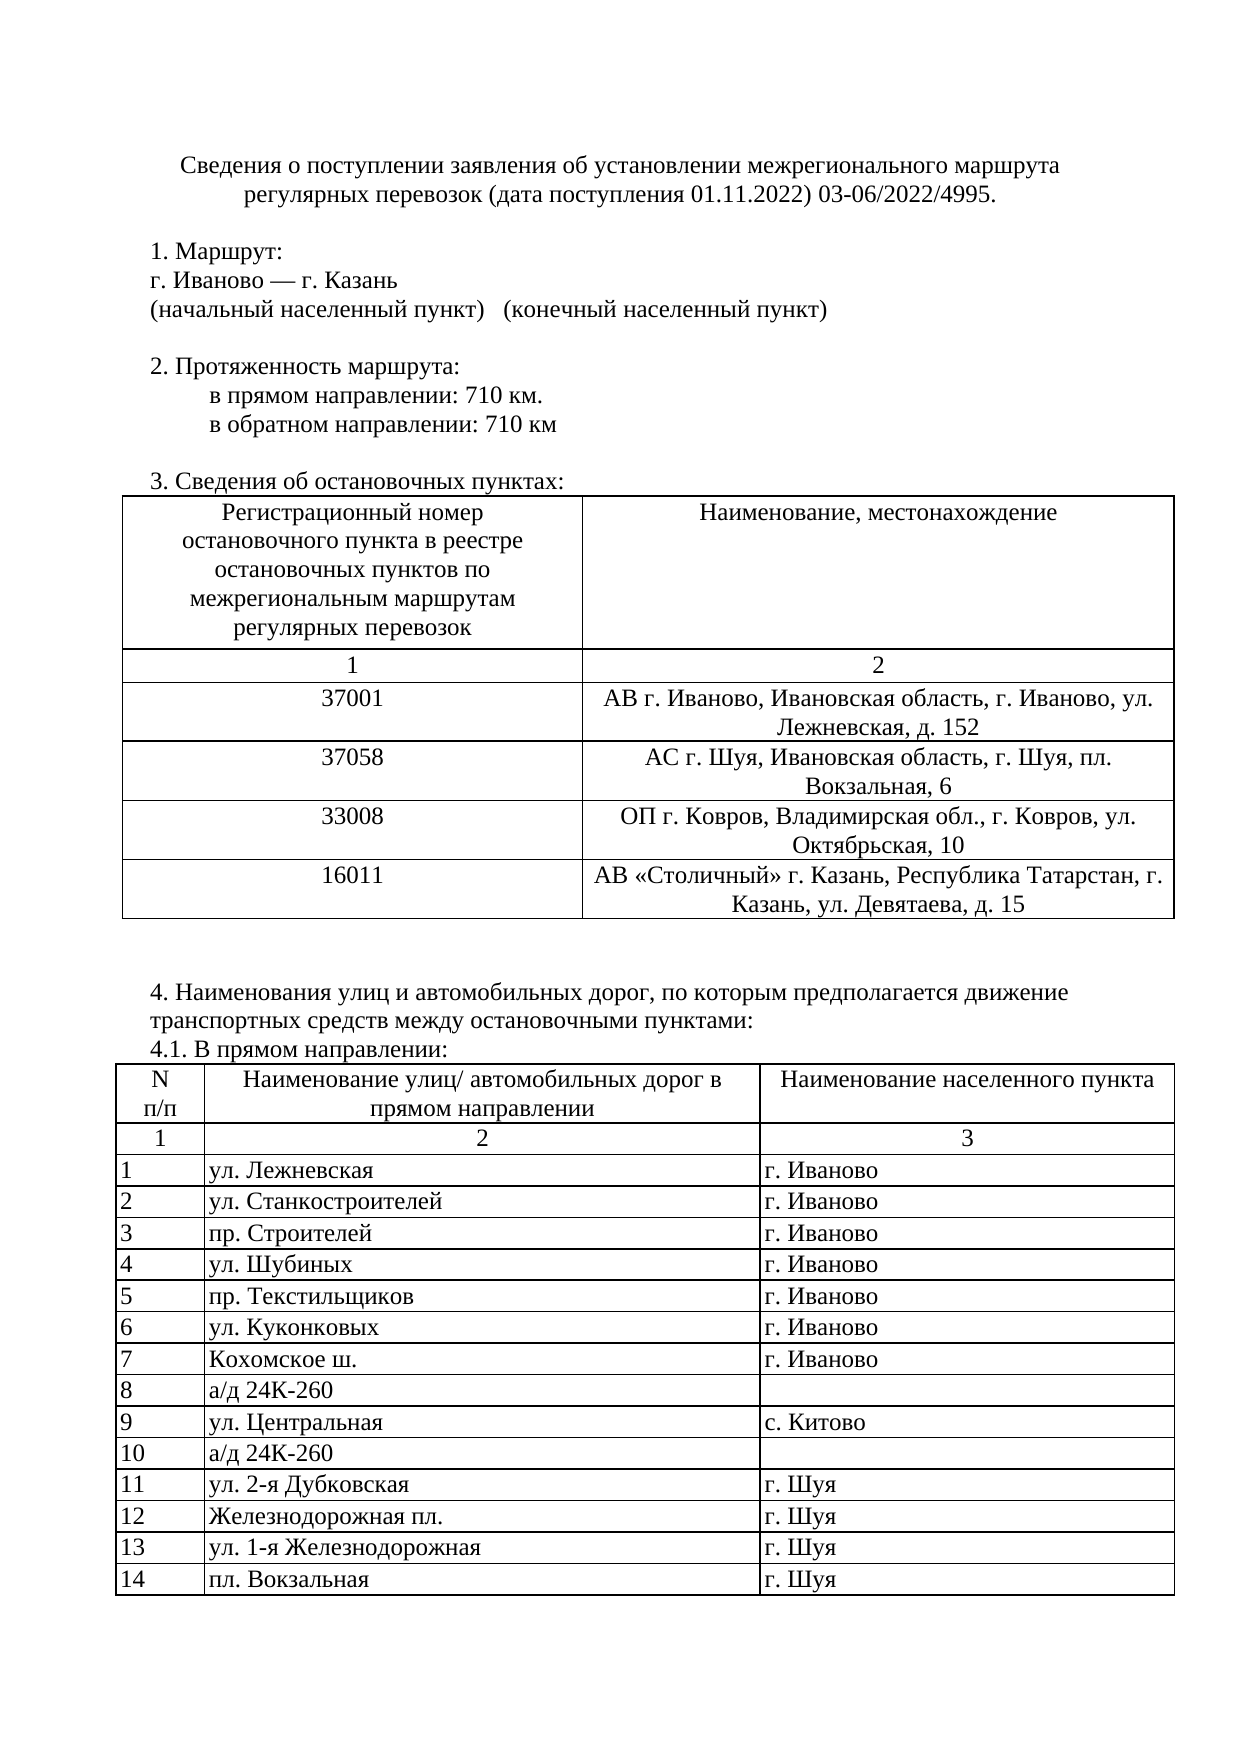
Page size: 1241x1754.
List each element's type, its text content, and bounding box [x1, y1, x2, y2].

table_cell г. Иваново [761, 1281, 1174, 1311]
table_cell 37058 [123, 742, 582, 799]
table_cell г. Иваново [761, 1312, 1174, 1342]
table_cell ул. Куконковых [205, 1312, 759, 1342]
table_cell Железнодорожная пл. [205, 1501, 759, 1531]
table_cell 8 [117, 1375, 204, 1405]
table_cell а/д 24К-260 [205, 1375, 759, 1405]
table_cell г. Иваново [761, 1344, 1174, 1374]
table_cell пл. Вокзальная [205, 1564, 759, 1594]
text 2. Протяженность маршрута: [150, 351, 1090, 380]
table_cell АС г. Шуя, Ивановская область, г. Шуя, пл. Вокзальная, 6 [583, 742, 1173, 799]
table_cell 7 [117, 1344, 204, 1374]
table_cell 10 [117, 1438, 204, 1468]
table_cell 11 [117, 1470, 204, 1499]
table_cell пр. Текстильщиков [205, 1281, 759, 1311]
table_cell 3 [761, 1124, 1174, 1153]
text в прямом направлении: 710 км. [150, 380, 1090, 409]
table_cell Кохомское ш. [205, 1344, 759, 1374]
table_cell г. Иваново [761, 1250, 1174, 1279]
text Сведения о поступлении заявления об установлении межрегионального маршрута регулярных перевозок (дата поступления 01.11.2022) 03-06/2022/4995. [150, 150, 1090, 207]
text 4.1. В прямом направлении: [150, 1034, 1090, 1063]
table_header N п/п [117, 1065, 204, 1122]
text г. Иваново — г. Казань [150, 265, 1090, 294]
table_cell 6 [117, 1312, 204, 1342]
table_cell [761, 1375, 1174, 1405]
table_cell 4 [117, 1250, 204, 1279]
table_header Наименование, местонахождение [583, 497, 1173, 648]
table_cell АВ «Столичный» г. Казань, Республика Татарстан, г. Казань, ул. Девятаева, д. 15 [583, 860, 1173, 918]
table_cell 1 [117, 1124, 204, 1153]
table_cell 5 [117, 1281, 204, 1311]
table_cell 3 [117, 1218, 204, 1248]
table_cell г. Иваново [761, 1155, 1174, 1185]
table_cell 12 [117, 1501, 204, 1531]
table_header Наименование улиц/ автомобильных дорог в прямом направлении [205, 1065, 759, 1122]
table_cell ул. 1-я Железнодорожная [205, 1533, 759, 1562]
table_cell г. Шуя [761, 1564, 1174, 1594]
table_cell 13 [117, 1533, 204, 1562]
table_cell г. Иваново [761, 1218, 1174, 1248]
table_cell ул. 2-я Дубковская [205, 1470, 759, 1499]
table_header Наименование населенного пункта [761, 1065, 1174, 1122]
table_cell пр. Строителей [205, 1218, 759, 1248]
table_cell 37001 [123, 683, 582, 740]
table_cell ул. Станкостроителей [205, 1187, 759, 1216]
table_cell а/д 24К-260 [205, 1438, 759, 1468]
table_cell ул. Шубиных [205, 1250, 759, 1279]
text (начальный населенный пункт) (конечный населенный пункт) [150, 294, 1090, 322]
table_header Регистрационный номер остановочного пункта в реестре остановочных пунктов по межрегиональным маршрутам регулярных перевозок [123, 497, 582, 648]
text 3. Сведения об остановочных пунктах: [150, 466, 1090, 495]
table_cell 2 [205, 1124, 759, 1153]
table_cell г. Иваново [761, 1187, 1174, 1216]
table_cell г. Шуя [761, 1470, 1174, 1499]
table_cell с. Китово [761, 1407, 1174, 1437]
table_cell ул. Лежневская [205, 1155, 759, 1185]
text в обратном направлении: 710 км [150, 409, 1090, 437]
table_cell 1 [123, 650, 582, 681]
table_cell АВ г. Иваново, Ивановская область, г. Иваново, ул. Лежневская, д. 152 [583, 683, 1173, 740]
table_cell [761, 1438, 1174, 1468]
table_cell ОП г. Ковров, Владимирская обл., г. Ковров, ул. Октябрьская, 10 [583, 801, 1173, 858]
table_cell ул. Центральная [205, 1407, 759, 1437]
text 1. Маршрут: [150, 236, 1090, 265]
text 4. Наименования улиц и автомобильных дорог, по которым предполагается движение транспортных средств между остановочными пунктами: [150, 977, 1090, 1034]
table_cell 33008 [123, 801, 582, 858]
table_cell г. Шуя [761, 1501, 1174, 1531]
table_cell 1 [117, 1155, 204, 1185]
table_cell 9 [117, 1407, 204, 1437]
table_cell 2 [117, 1187, 204, 1216]
table_cell 2 [583, 650, 1173, 681]
table_cell г. Шуя [761, 1533, 1174, 1562]
table_cell 16011 [123, 860, 582, 918]
table_cell 14 [117, 1564, 204, 1594]
